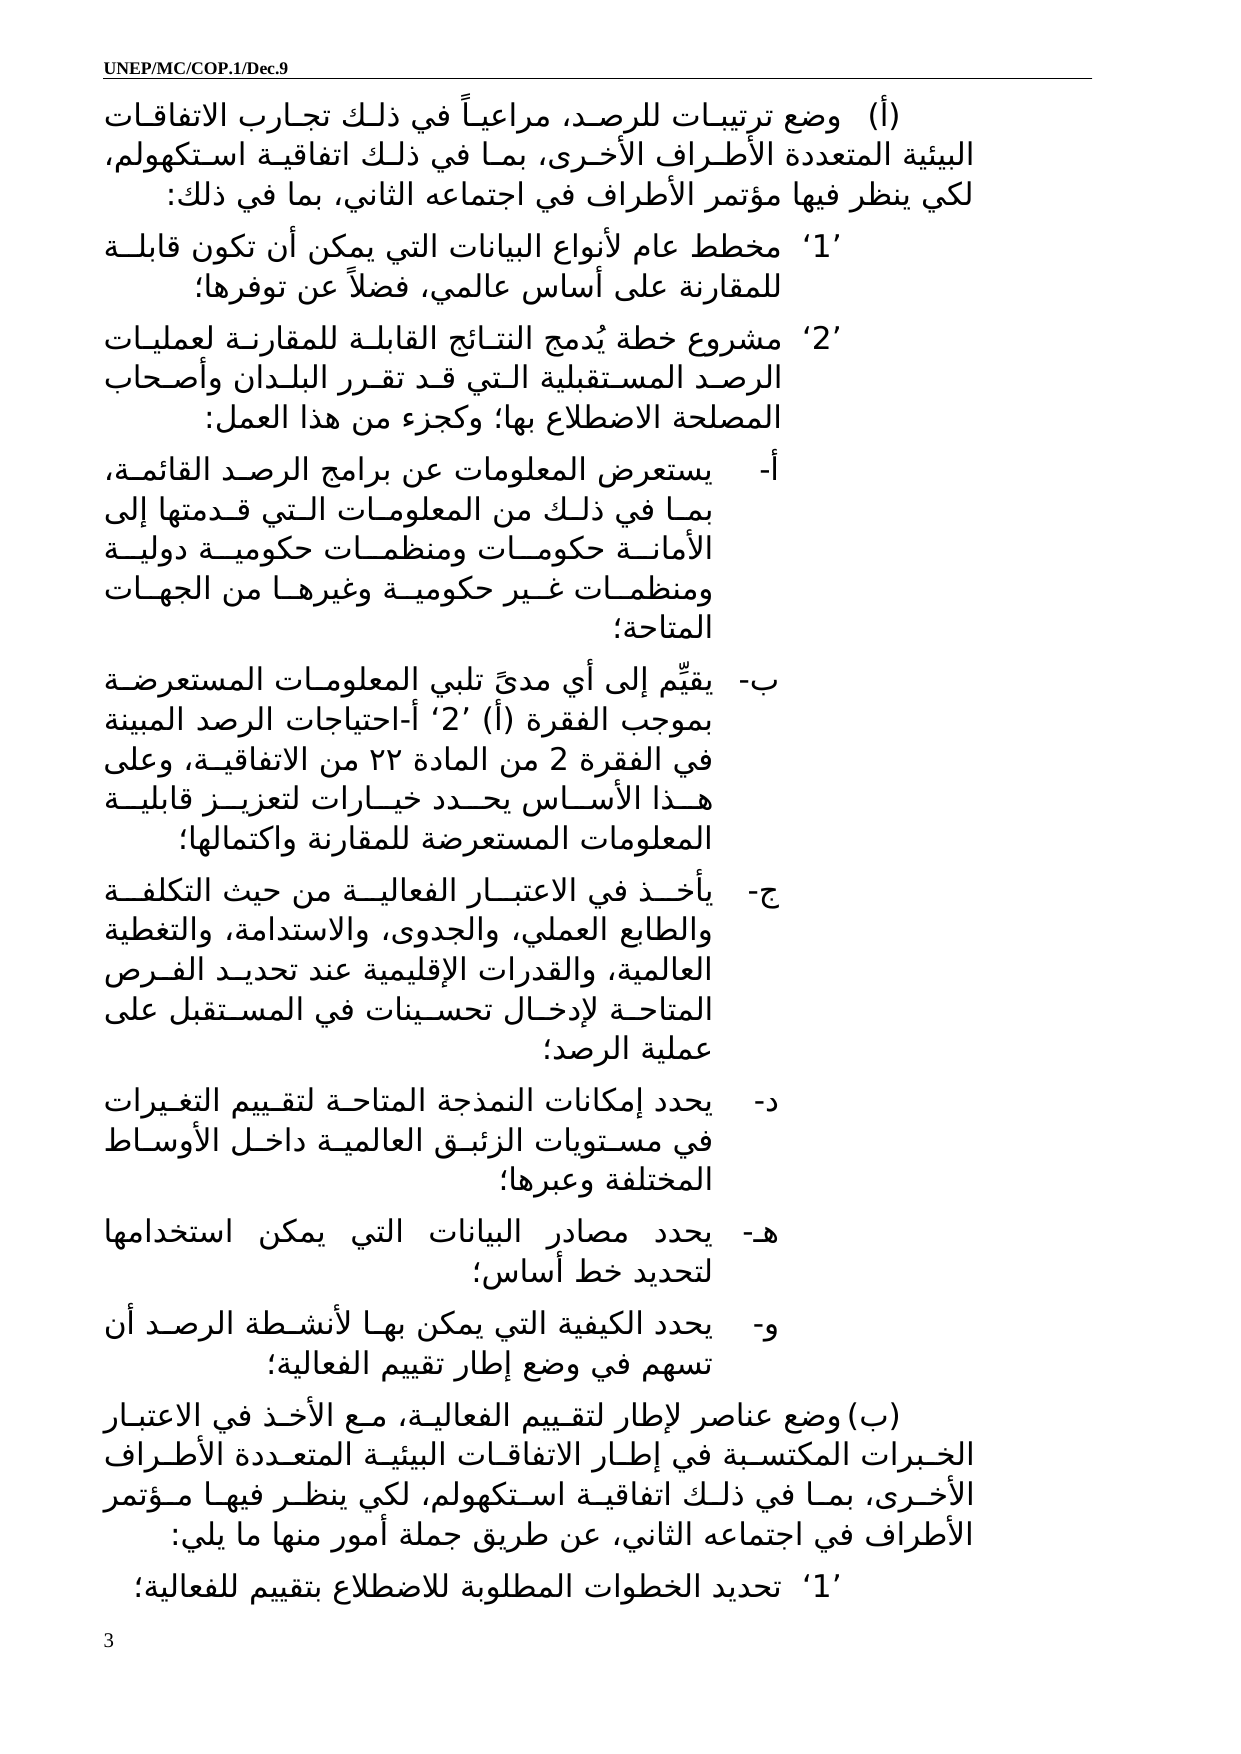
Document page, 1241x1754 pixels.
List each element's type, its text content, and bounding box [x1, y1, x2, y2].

text ’1‘ مخطط عام لأنواع البيانات التي يمكن أن تكون قابلة للمقارنة على أساس عالمي، فضلاً عن توفرها؛ [103, 226, 842, 305]
text ج- يأخذ في الاعتبار الفعالية من حيث التكلفة والطابع العملي، والجدوى، والاستدامة، والتغطية العالمية، والقدرات الإقليمية عند تحديد الفرص المتاحة لإدخال تحسينات في المستقبل على عملية الرصد؛ [103, 869, 779, 1067]
text ’1‘ تحديد الخطوات المطلوبة للاضطلاع بتقييم للفعالية؛ [103, 1565, 842, 1605]
text أ- يستعرض المعلومات عن برامج الرصد القائمة، بما في ذلك من المعلومات التي قدمتها إلى الأمانة حكومات ومنظمات حكومية دولية ومنظمات غير حكومية وغيرها من الجهات المتاحة؛ [103, 449, 779, 647]
text هـ- يحدد مصادر البيانات التي يمكن استخدامها لتحديد خط أساس؛ [103, 1211, 779, 1290]
text د- يحدد إمكانات النمذجة المتاحة لتقييم التغيرات في مستويات الزئبق العالمية داخل الأوساط المختلفة وعبرها؛ [103, 1080, 779, 1199]
text ’2‘ مشروع خطة يُدمج النتائج القابلة للمقارنة لعمليات الرصد المستقبلية التي قد تقرر البلدان وأصحاب المصلحة الاضطلاع بها؛ وكجزء من هذا العمل: [103, 317, 842, 436]
text (ب) وضع عناصر لإطار لتقييم الفعالية، مع الأخذ في الاعتبار الخبرات المكتسبة في إطار الاتفاقات البيئية المتعددة الأطراف الأخرى، بما في ذلك اتفاقية استكهولم، لكي ينظر فيها مؤتمر الأطراف في اجتماعه الثاني، عن طريق جملة أمور منها ما يلي: [103, 1394, 974, 1553]
text و- يحدد الكيفية التي يمكن بها لأنشطة الرصد أن تسهم في وضع إطار تقييم الفعالية؛ [103, 1303, 779, 1382]
text (أ) وضع ترتيبات للرصد، مراعياً في ذلك تجارب الاتفاقات البيئية المتعددة الأطراف الأخرى، بما في ذلك اتفاقية استكهولم، لكي ينظر فيها مؤتمر الأطراف في اجتماعه الثاني، بما في ذلك: [103, 94, 974, 213]
text ب- يقيِّم إلى أي مدىً تلبي المعلومات المستعرضة بموجب الفقرة (أ) ’2‘ أ-احتياجات الرصد المبينة في الفقرة 2 من المادة ٢٢ من الاتفاقية، وعلى هذا الأساس يحدد خيارات لتعزيز قابلية المعلومات المستعرضة للمقارنة واكتمالها؛ [103, 659, 779, 857]
